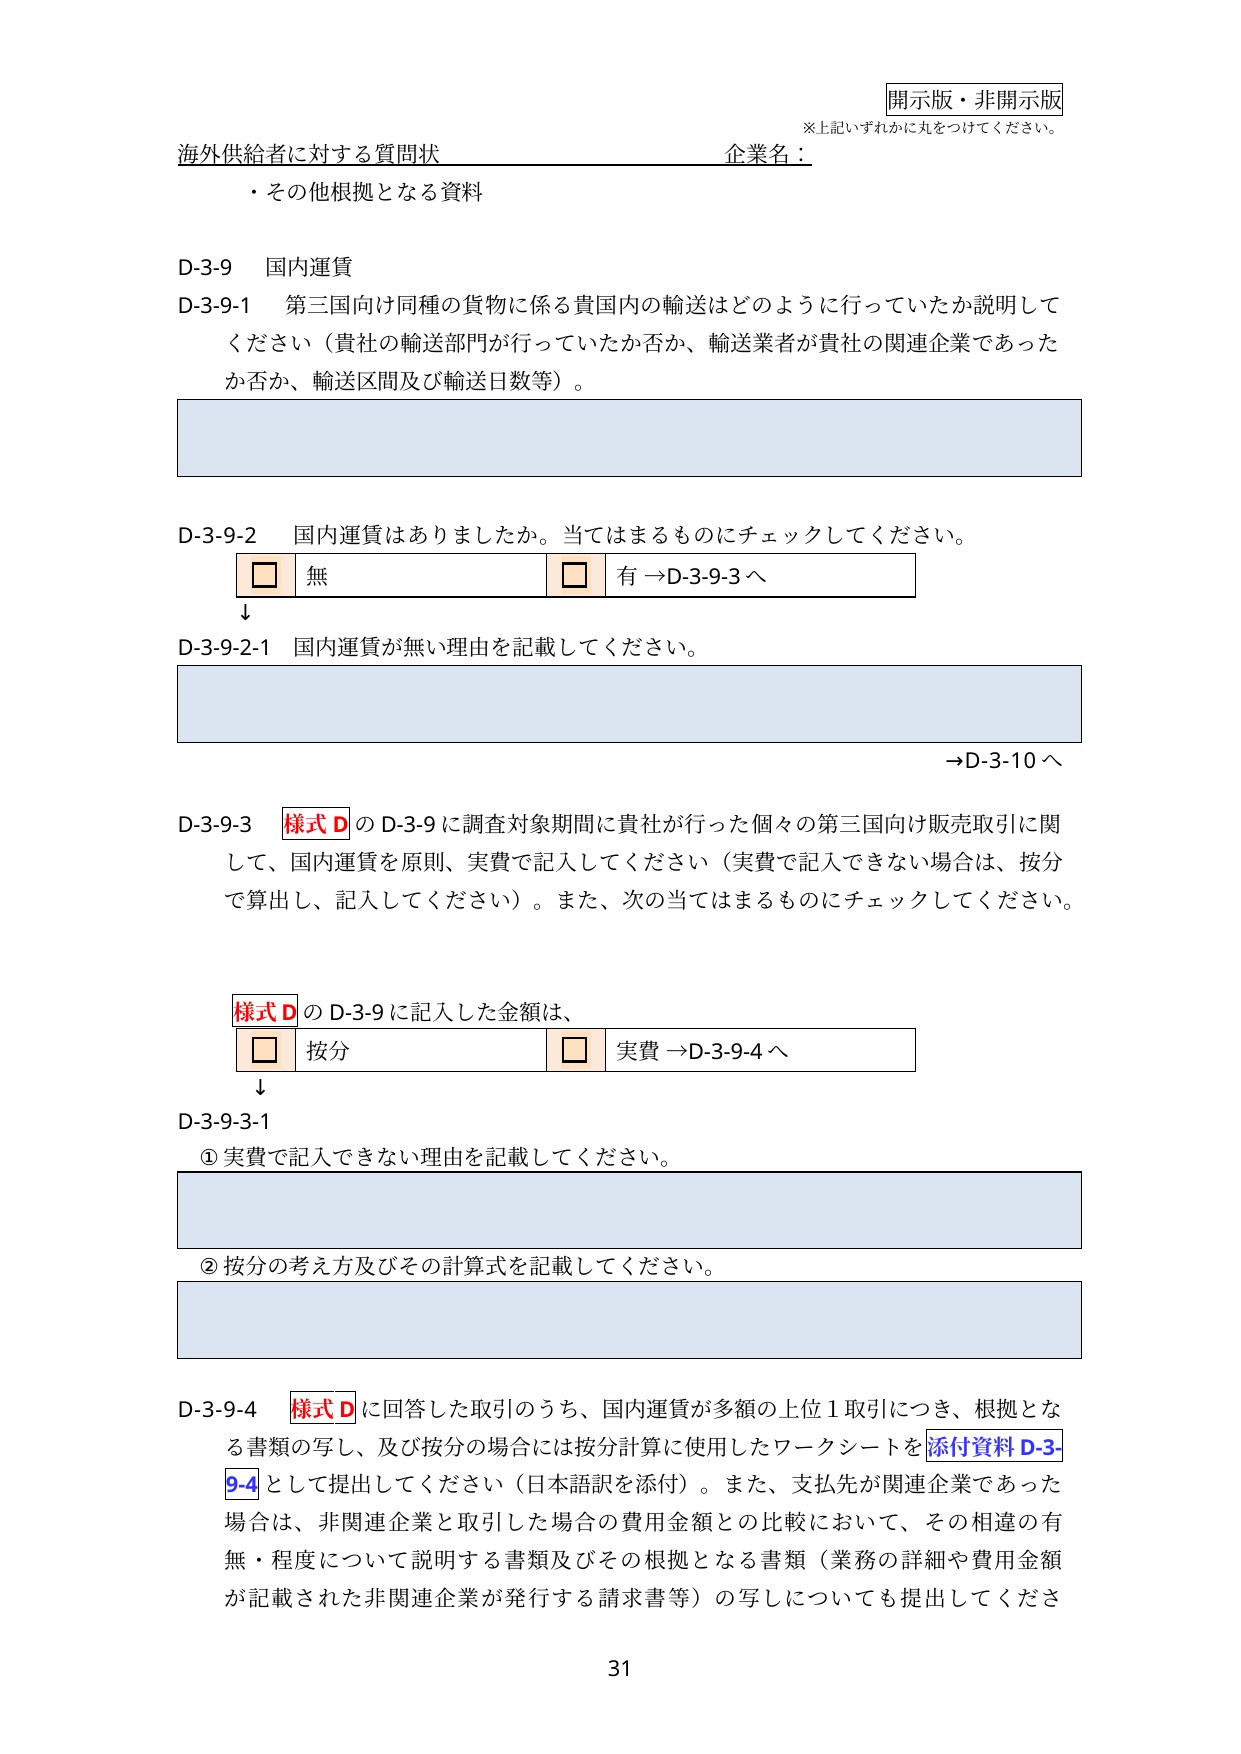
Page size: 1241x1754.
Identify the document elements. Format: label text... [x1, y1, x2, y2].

subtitle 様式DのD-3-9に調査対象期間に貴社が行った個々の第三国向け販売取引に関して、国内運賃を原則、実費で記入してください（実費で記入できない場合は、按分で算出し、記入してください）。また、次の当てはまるものにチェックしてください。 [177, 804, 1063, 956]
text ②按分の考え方及びその計算式を記載してください。 [177, 1249, 1063, 1281]
table_header [237, 554, 295, 596]
subtitle 国内運賃 [177, 247, 1063, 285]
text 様式DのD-3-9に記入した金額は、 [298, 994, 1063, 1027]
subtitle D-3-9-3-1 [177, 1102, 1063, 1140]
table_header [547, 554, 605, 596]
text ↓ [251, 1072, 1063, 1102]
text ①実費で記入できない理由を記載してください。 [177, 1140, 1063, 1171]
table_header 無 [296, 554, 546, 596]
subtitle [177, 1389, 1063, 1616]
table_header [237, 1029, 295, 1071]
subtitle 国内運賃はありましたか。当てはまるものにチェックしてください。 [177, 515, 1063, 553]
table_header [178, 400, 1081, 476]
table_header 実費 →D-3-9-4へ [606, 1029, 915, 1071]
text 様式DのD-3-9に記入した金額は、 [233, 995, 297, 1026]
subtitle D-3-9-2-1 国内運賃が無い理由を記載してください。 [177, 627, 1063, 665]
table_header [547, 1029, 605, 1071]
table_header [178, 666, 1081, 742]
table_header [178, 1173, 1081, 1248]
text ↓ [236, 597, 1063, 627]
table_header 按分 [296, 1029, 546, 1071]
table_header 有 →D-3-9-3へ [606, 554, 915, 596]
table_header [178, 1282, 1081, 1358]
text ・その他根拠となる資料 [243, 171, 1063, 209]
text →D-3-10へ [308, 743, 1063, 774]
subtitle 第三国向け同種の貨物に係る貴国内の輸送はどのように行っていたか説明してください（貴社の輸送部門が行っていたか否か、輸送業者が貴社の関連企業であったか否か、輸送区間及び輸送日数等）。 [177, 285, 1063, 399]
